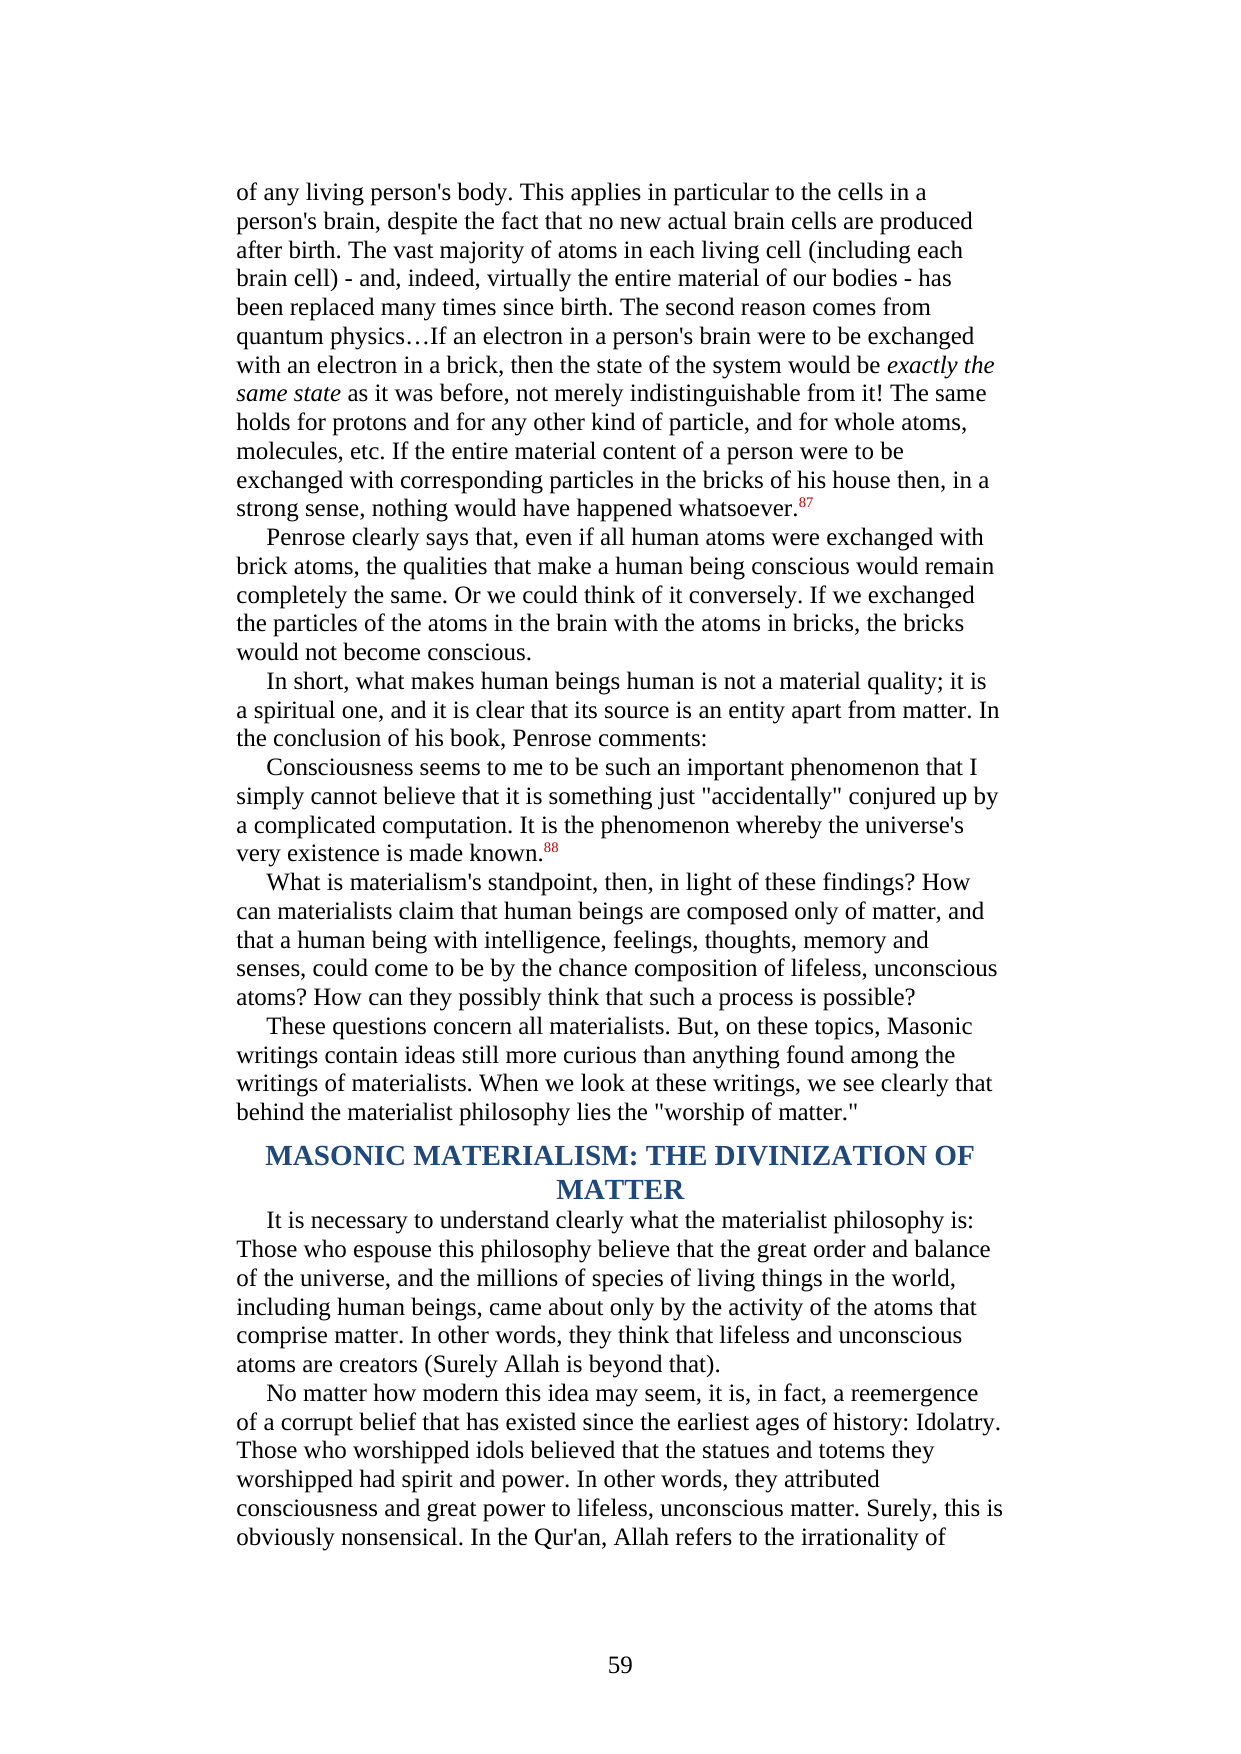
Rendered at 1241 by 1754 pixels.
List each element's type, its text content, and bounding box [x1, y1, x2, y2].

text Consciousness seems to me to be such an important phenomenon that I simply cannot believe that it is something just "accidentally" conjured up by a complicated computation. It is the phenomenon whereby the universe's very existence is made known.88 [236, 752, 1004, 867]
text What is materialism's standpoint, then, in light of these findings? How can materialists claim that human beings are composed only of matter, and that a human being with intelligence, feelings, thoughts, memory and senses, could come to be by the chance composition of lifeless, unconscious atoms? How can they possibly think that such a process is possible? [236, 867, 1004, 1011]
subtitle MASONIC MATERIALISM: THE DIVINIZATION OF MATTER [236, 1138, 1004, 1206]
text Penrose clearly says that, even if all human atoms were exchanged with brick atoms, the qualities that make a human being conscious would remain completely the same. Or we could think of it conversely. If we exchanged the particles of the atoms in the brain with the atoms in bricks, the bricks would not become conscious. [236, 522, 1004, 666]
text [236, 1378, 1004, 1551]
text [236, 177, 1004, 522]
text These questions concern all materialists. But, on these topics, Masonic writings contain ideas still more curious than anything found among the writings of materialists. When we look at these writings, we see clearly that behind the materialist philosophy lies the "worship of matter." [236, 1011, 1004, 1126]
text In short, what makes human beings human is not a material quality; it is a spiritual one, and it is clear that its source is an entity apart from matter. In the conclusion of his book, Penrose comments: [236, 666, 1004, 752]
text It is necessary to understand clearly what the materialist philosophy is: Those who espouse this philosophy believe that the great order and balance of the universe, and the millions of species of living things in the world, including human beings, came about only by the activity of the atoms that comprise matter. In other words, they think that lifeless and unconscious atoms are creators (Surely Allah is beyond that). [236, 1206, 1004, 1378]
